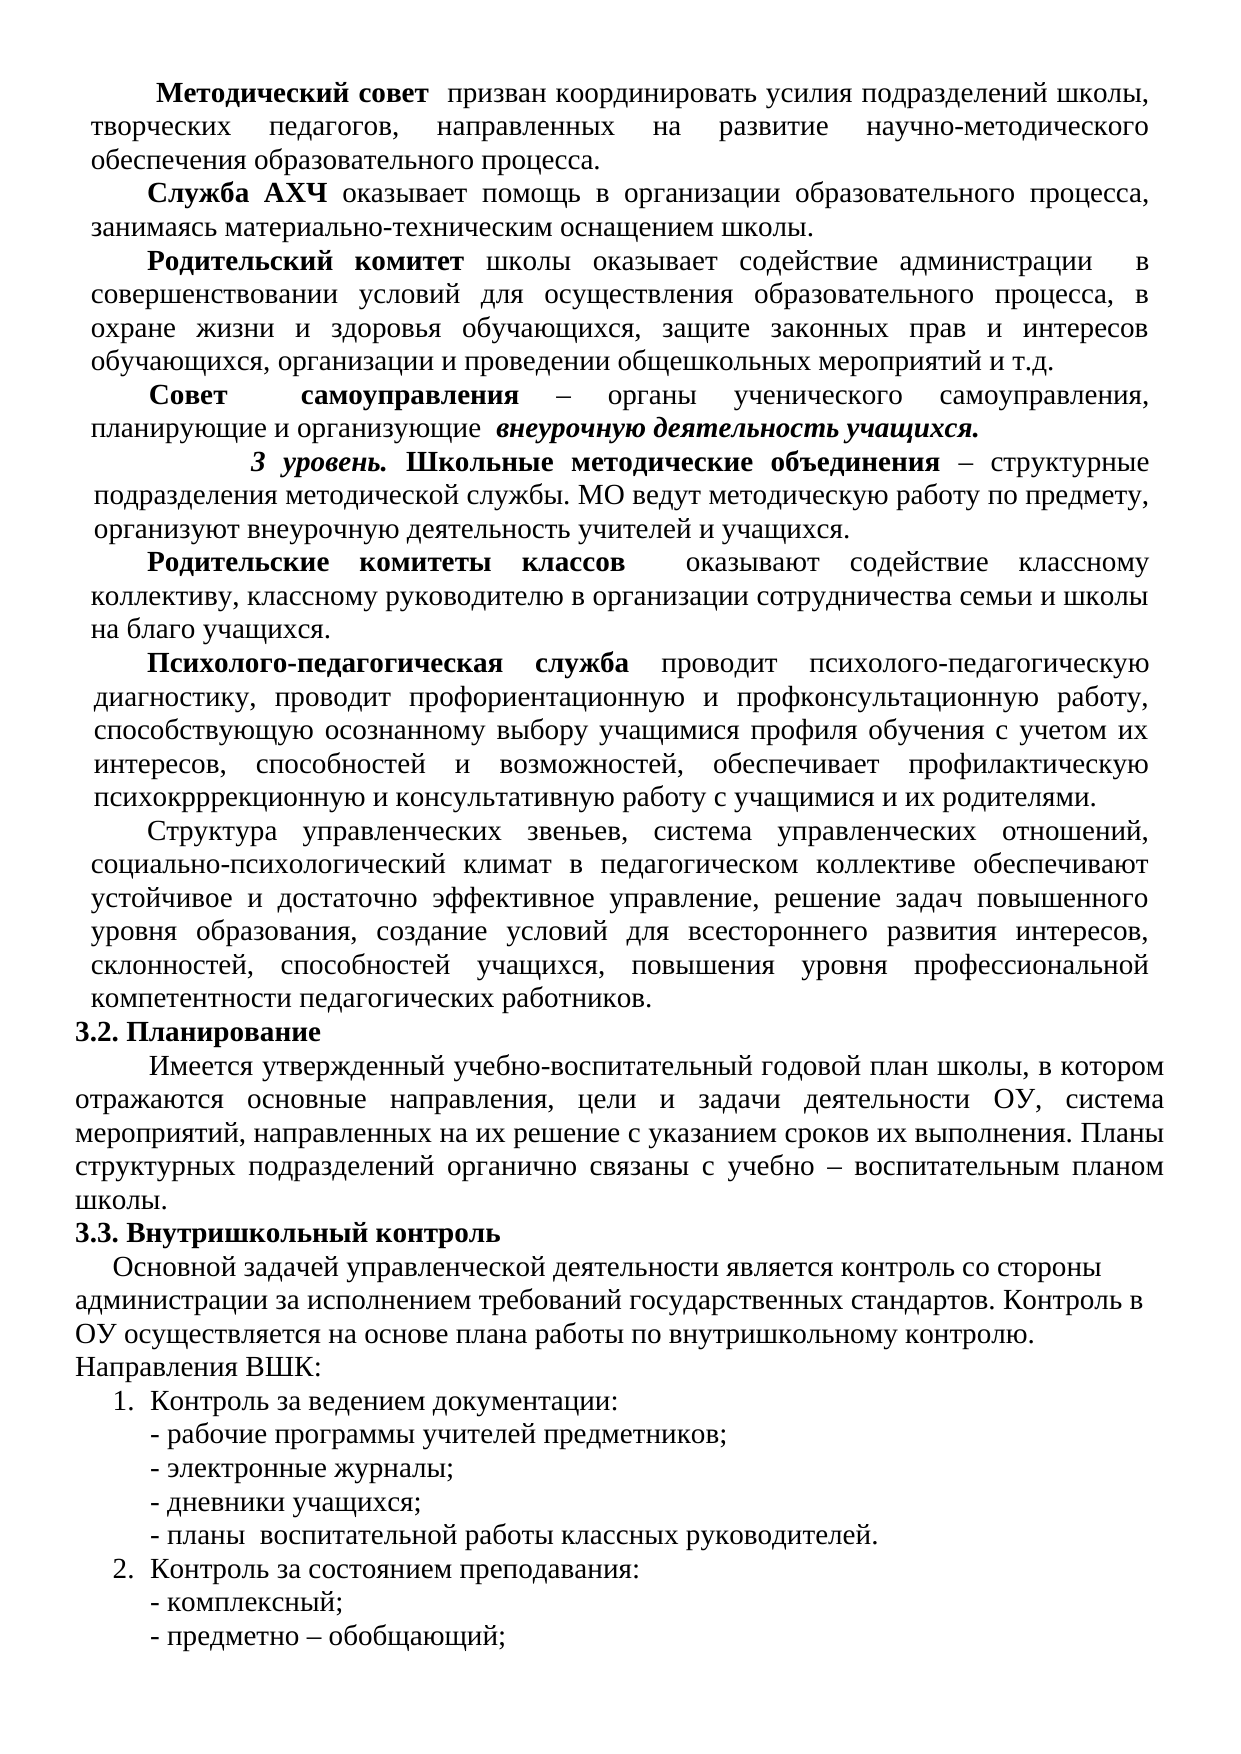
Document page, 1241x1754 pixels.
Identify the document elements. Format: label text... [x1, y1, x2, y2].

text Структура управленческих звеньев, система управленческих отношений, социально-психологический климат в педагогическом коллективе обеспечивают устойчивое и достаточно эффективное управление, решение задач повышенного уровня образования, создание условий для всестороннего развития интересов, склонностей, способностей учащихся, повышения уровня профессиональной компетентности педагогических работников. [91, 813, 1149, 1014]
text - рабочие программы учителей предметников; [150, 1417, 1165, 1450]
text Родительский комитет школы оказывает содействие администрации в совершенствовании условий для осуществления образовательного процесса, в охране жизни и здоровья обучающихся, защите законных прав и интересов обучающихся, организации и проведении общешкольных мероприятий и т.д. [91, 243, 1149, 377]
text - дневники учащихся; [150, 1484, 1165, 1517]
text Психолого-педагогическая служба проводит психолого-педагогическую диагностику, проводит профориентационную и профконсультационную работу, способствующую осознанному выбору учащимися профиля обучения с учетом их интересов, способностей и возможностей, обеспечивает профилактическую психокрррекционную и консультативную работу с учащимися и их родителями. [94, 645, 1149, 813]
text Имеется утвержденный учебно-воспитательный годовой план школы, в котором отражаются основные направления, цели и задачи деятельности ОУ, система мероприятий, направленных на их решение с указанием сроков их выполнения. Планы структурных подразделений органично связаны с учебно – воспитательным планом школы. [75, 1048, 1165, 1215]
text - предметно – обобщающий; [150, 1618, 1165, 1651]
text - электронные журналы; [150, 1450, 1165, 1484]
text Совет самоуправления – органы ученического самоуправления, планирующие и организующие внеурочную деятельность учащихся. [91, 377, 1149, 444]
text 3.2. Планирование [75, 1014, 1165, 1048]
text Родительские комитеты классов оказывают содействие классному коллективу, классному руководителю в организации сотрудничества семьи и школы на благо учащихся. [91, 544, 1149, 645]
list Контроль за ведением документации: [112, 1383, 1165, 1417]
text Методический совет призван координировать усилия подразделений школы, творческих педагогов, направленных на развитие научно-методического обеспечения образовательного процесса. [91, 75, 1149, 176]
text Основной задачей управленческой деятельности является контроль со стороны администрации за исполнением требований государственных стандартов. Контроль в ОУ осуществляется на основе плана работы по внутришкольному контролю. Направления ВШК: [75, 1249, 1165, 1383]
text Служба АХЧ оказывает помощь в организации образовательного процесса, занимаясь материально-техническим оснащением школы. [91, 176, 1149, 243]
text 3.3. Внутришкольный контроль [75, 1215, 1165, 1249]
text - планы воспитательной работы классных руководителей. [150, 1517, 1165, 1551]
text 3 уровень. Школьные методические объединения – структурные подразделения методической службы. МО ведут методическую работу по предмету, организуют внеурочную деятельность учителей и учащихся. [94, 444, 1149, 544]
list Контроль за состоянием преподавания: [112, 1551, 1165, 1584]
text - комплексный; [150, 1584, 1165, 1618]
